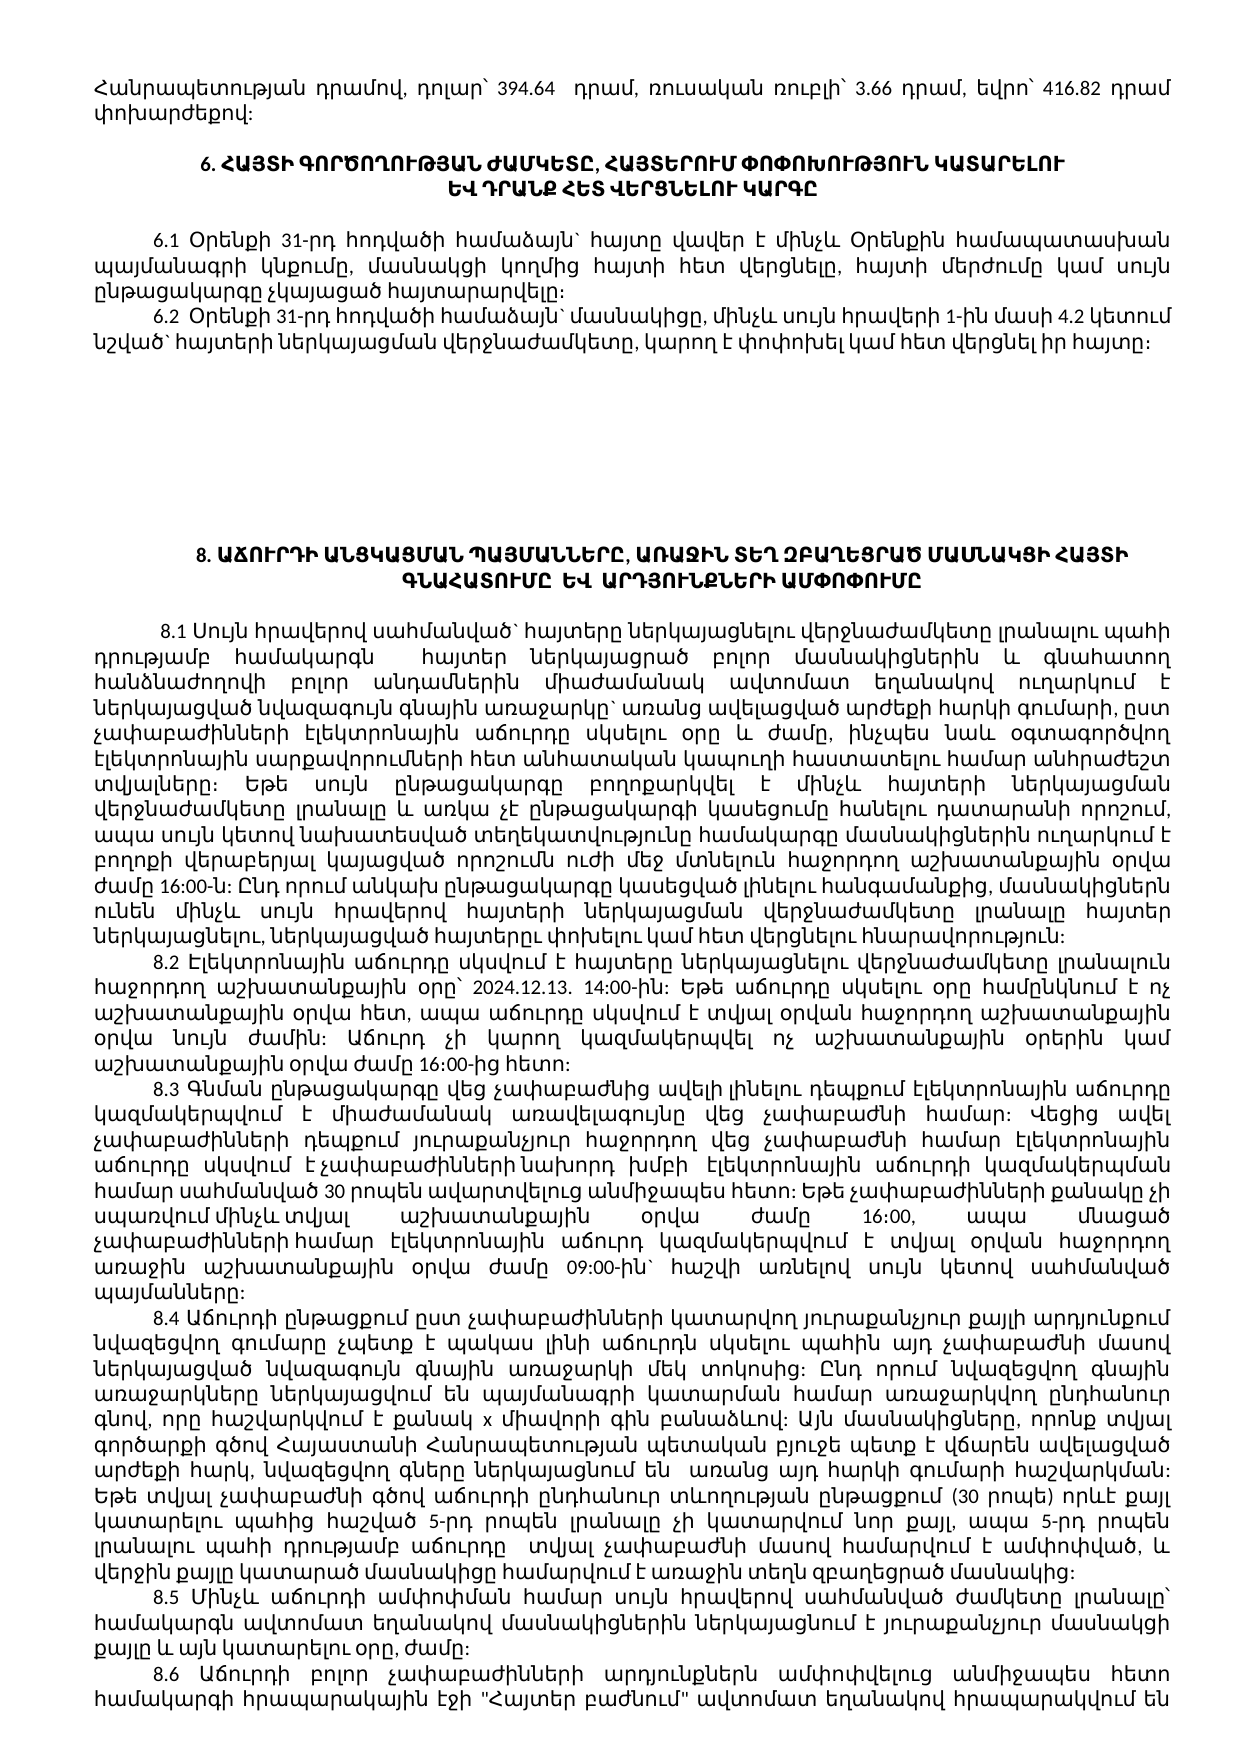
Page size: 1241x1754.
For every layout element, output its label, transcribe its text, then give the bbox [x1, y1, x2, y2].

text 8. ԱՃՈՒՐԴԻ ԱՆՑԿԱՑՄԱՆ ՊԱՅՄԱՆՆԵՐԸ, ԱՌԱՋԻՆ ՏԵՂ ԶԲԱՂԵՑՐԱԾ ՄԱՍՆԱԿՑԻ ՀԱՅՏԻ [94, 542, 1171, 568]
text ԵՎ ԴՐԱՆՔ ՀԵՏ ՎԵՐՑՆԵԼՈՒ ԿԱՐԳԸ [94, 177, 1171, 202]
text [94, 1661, 1171, 1712]
text ԳՆԱՀԱՏՈՒՄԸ ԵՎ ԱՐԴՅՈՒՆՔՆԵՐԻ ԱՄՓՈՓՈՒՄԸ [94, 568, 1171, 593]
text 6. ՀԱՅՏԻ ԳՈՐԾՈՂՈՒԹՅԱՆ ԺԱՄԿԵՏԸ, ՀԱՅՏԵՐՈՒՄ ՓՈՓՈԽՈՒԹՅՈՒՆ ԿԱՏԱՐԵԼՈՒ [94, 151, 1171, 177]
text 8.3 Գնման ընթացակարգը վեց չափաբաժնից ավելի լինելու դեպքում էլեկտրոնային աճուրդը կազմակերպվում է միաժամանակ առավելագույնը վեց չափաբաժնի համար: Վեցից ավել չափաբաժինների դեպքում յուրաքանչյուր հաջորդող վեց չափաբաժնի համար էլեկտրոնային աճուրդը սկսվում է չափաբաժինների նախորդ խմբի էլեկտրոնային աճուրդի կազմակերպման համար սահմանված 30 րոպեն ավարտվելուց անմիջապես հետո: Եթե չափաբաժինների քանակը չի սպառվում մինչև տվյալ աշխատանքային օրվա ժամը 16։00, ապա մնացած չափաբաժինների համար էլեկտրոնային աճուրդ կազմակերպվում է տվյալ օրվան հաջորդող առաջին աշխատանքային օրվա ժամը 09:00-ին` հաշվի առնելով սույն կետով սահմանված պայմանները: [94, 1076, 1171, 1305]
text 6.1 Օրենքի 31-րդ հոդվածի համաձայն` հայտը վավեր է մինչև Օրենքին համապատասխան պայմանագրի կնքումը, մասնակցի կողմից հայտի հետ վերցնելը, հայտի մերժումը կամ սույն ընթացակարգը չկայացած հայտարարվելը։ [94, 227, 1171, 304]
text 8.1 Սույն հրավերով սահմանված` հայտերը ներկայացնելու վերջնաժամկետը լրանալու պահի դրությամբ համակարգն հայտեր ներկայացրած բոլոր մասնակիցներին և գնահատող հանձնաժողովի բոլոր անդամներին միաժամանակ ավտոմատ եղանակով ուղարկում է ներկայացված նվազագույն գնային առաջարկը` առանց ավելացված արժեքի հարկի գումարի, ըստ չափաբաժինների էլեկտրոնային աճուրդը սկսելու օրը և ժամը, ինչպես նաև օգտագործվող էլեկտրոնային սարքավորումների հետ անհատական կապուղի հաստատելու համար անհրաժեշտ տվյալները։ Եթե սույն ընթացակարգը բողոքարկվել է մինչև հայտերի ներկայացման վերջնաժամկետը լրանալը և առկա չէ ընթացակարգի կասեցումը հանելու դատարանի որոշում, ապա սույն կետով նախատեսված տեղեկատվությունը համակարգը մասնակիցներին ուղարկում է բողոքի վերաբերյալ կայացված որոշումն ուժի մեջ մտնելուն հաջորդող աշխատանքային օրվա ժամը 16:00-ն: Ընդ որում անկախ ընթացակարգը կասեցված լինելու հանգամանքից, մասնակիցներն ունեն մինչև սույն հրավերով հայտերի ներկայացման վերջնաժամկետը լրանալը հայտեր ներկայացնելու, ներկայացված հայտերըւ փոխելու կամ հետ վերցնելու հնարավորություն: [94, 619, 1171, 949]
text 8.2 Էլեկտրոնային աճուրդը սկսվում է հայտերը ներկայացնելու վերջնաժամկետը լրանալուն հաջորդող աշխատանքային օրը՝ 2024.12.13. 14:00 -ին: Եթե աճուրդը սկսելու օրը համընկնում է ոչ աշխատանքային օրվա հետ, ապա աճուրդը սկսվում է տվյալ օրվան հաջորդող աշխատանքային օրվա նույն ժամին: Աճուրդ չի կարող կազմակերպվել ոչ աշխատանքային օրերին կամ աշխատանքային օրվա ժամը 16։00-ից հետո: [94, 949, 1171, 1076]
text 6.2 Օրենքի 31-րդ հոդվածի համաձայն` մասնակիցը, մինչև սույն հրավերի 1-ին մասի 4.2 կետում նշված` հայտերի ներկայացման վերջնաժամկետը, կարող է փոփոխել կամ հետ վերցնել իր հայտը։ [94, 304, 1171, 354]
text 8.5 Մինչև աճուրդի ամփոփման համար սույն հրավերով սահմանված ժամկետը լրանալը՝ համակարգն ավտոմատ եղանակով մասնակիցներին ներկայացնում է յուրաքանչյուր մասնակցի քայլը և այն կատարելու օրը, ժամը: [94, 1584, 1171, 1661]
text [94, 75, 1171, 126]
text 8.4 Աճուրդի ընթացքում ըստ չափաբաժինների կատարվող յուրաքանչյուր քայլի արդյունքում նվազեցվող գումարը չպետք է պակաս լինի աճուրդն սկսելու պահին այդ չափաբաժնի մասով ներկայացված նվազագույն գնային առաջարկի մեկ տոկոսից: Ընդ որում նվազեցվող գնային առաջարկները ներկայացվում են պայմանագրի կատարման համար առաջարկվող ընդհանուր գնով, որը հաշվարկվում է քանակ x միավորի գին բանաձևով: Այն մասնակիցները, որոնք տվյալ գործարքի գծով Հայաստանի Հանրապետության պետական բյուջե պետք է վճարեն ավելացված արժեքի հարկ, նվազեցվող գները ներկայացնում են առանց այդ հարկի գումարի հաշվարկման: Եթե տվյալ չափաբաժնի գծով աճուրդի ընդհանուր տևողության ընթացքում (30 րոպե) որևէ քայլ կատարելու պահից հաշված 5-րդ րոպեն լրանալը չի կատարվում նոր քայլ, ապա 5-րդ րոպեն լրանալու պահի դրությամբ աճուրդը տվյալ չափաբաժնի մասով համարվում է ամփոփված, և վերջին քայլը կատարած մասնակիցը համարվում է առաջին տեղն զբաղեցրած մասնակից: [94, 1305, 1171, 1584]
